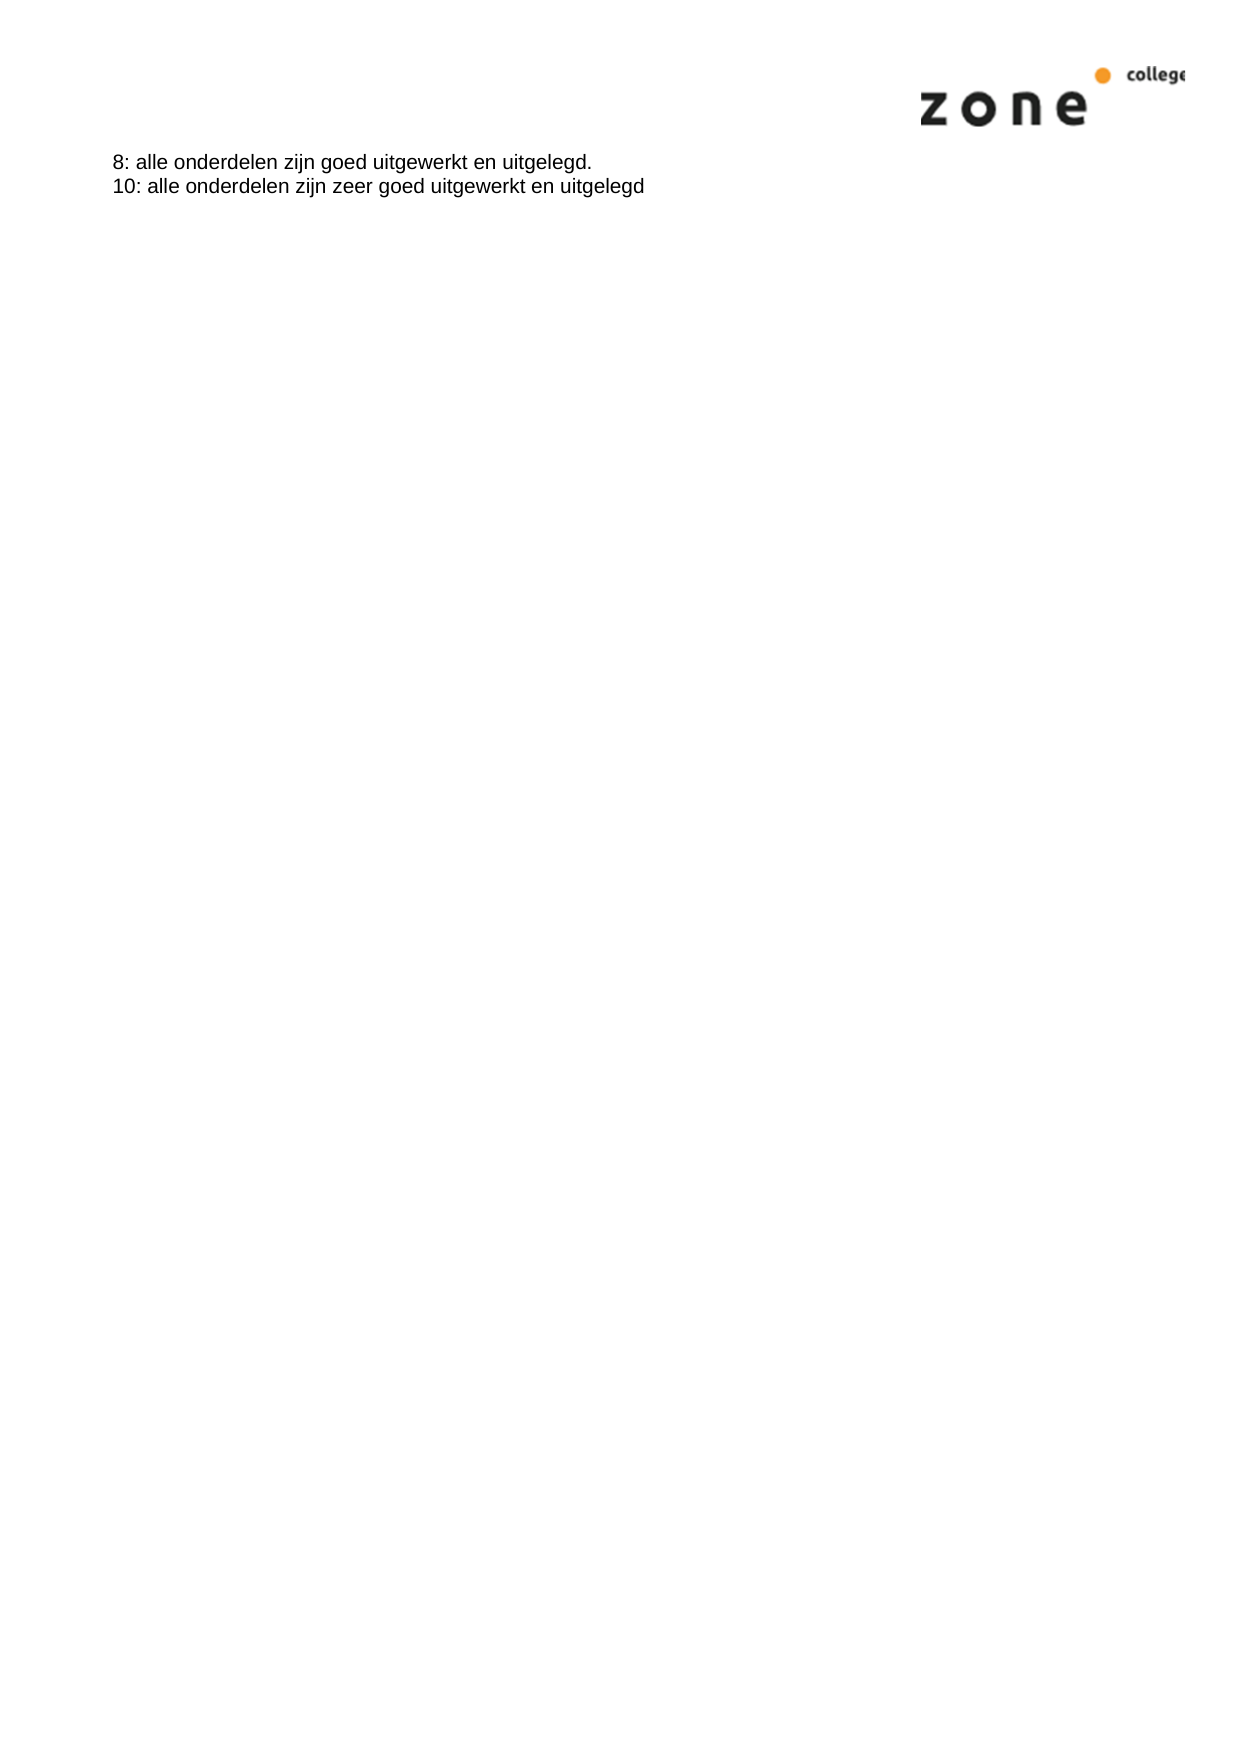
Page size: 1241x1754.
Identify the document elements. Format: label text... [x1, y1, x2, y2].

text 8: alle onderdelen zijn goed uitgewerkt en uitgelegd. [112, 150, 1128, 174]
picture [919, 66, 1185, 126]
text 10: alle onderdelen zijn zeer goed uitgewerkt en uitgelegd [112, 174, 1128, 198]
